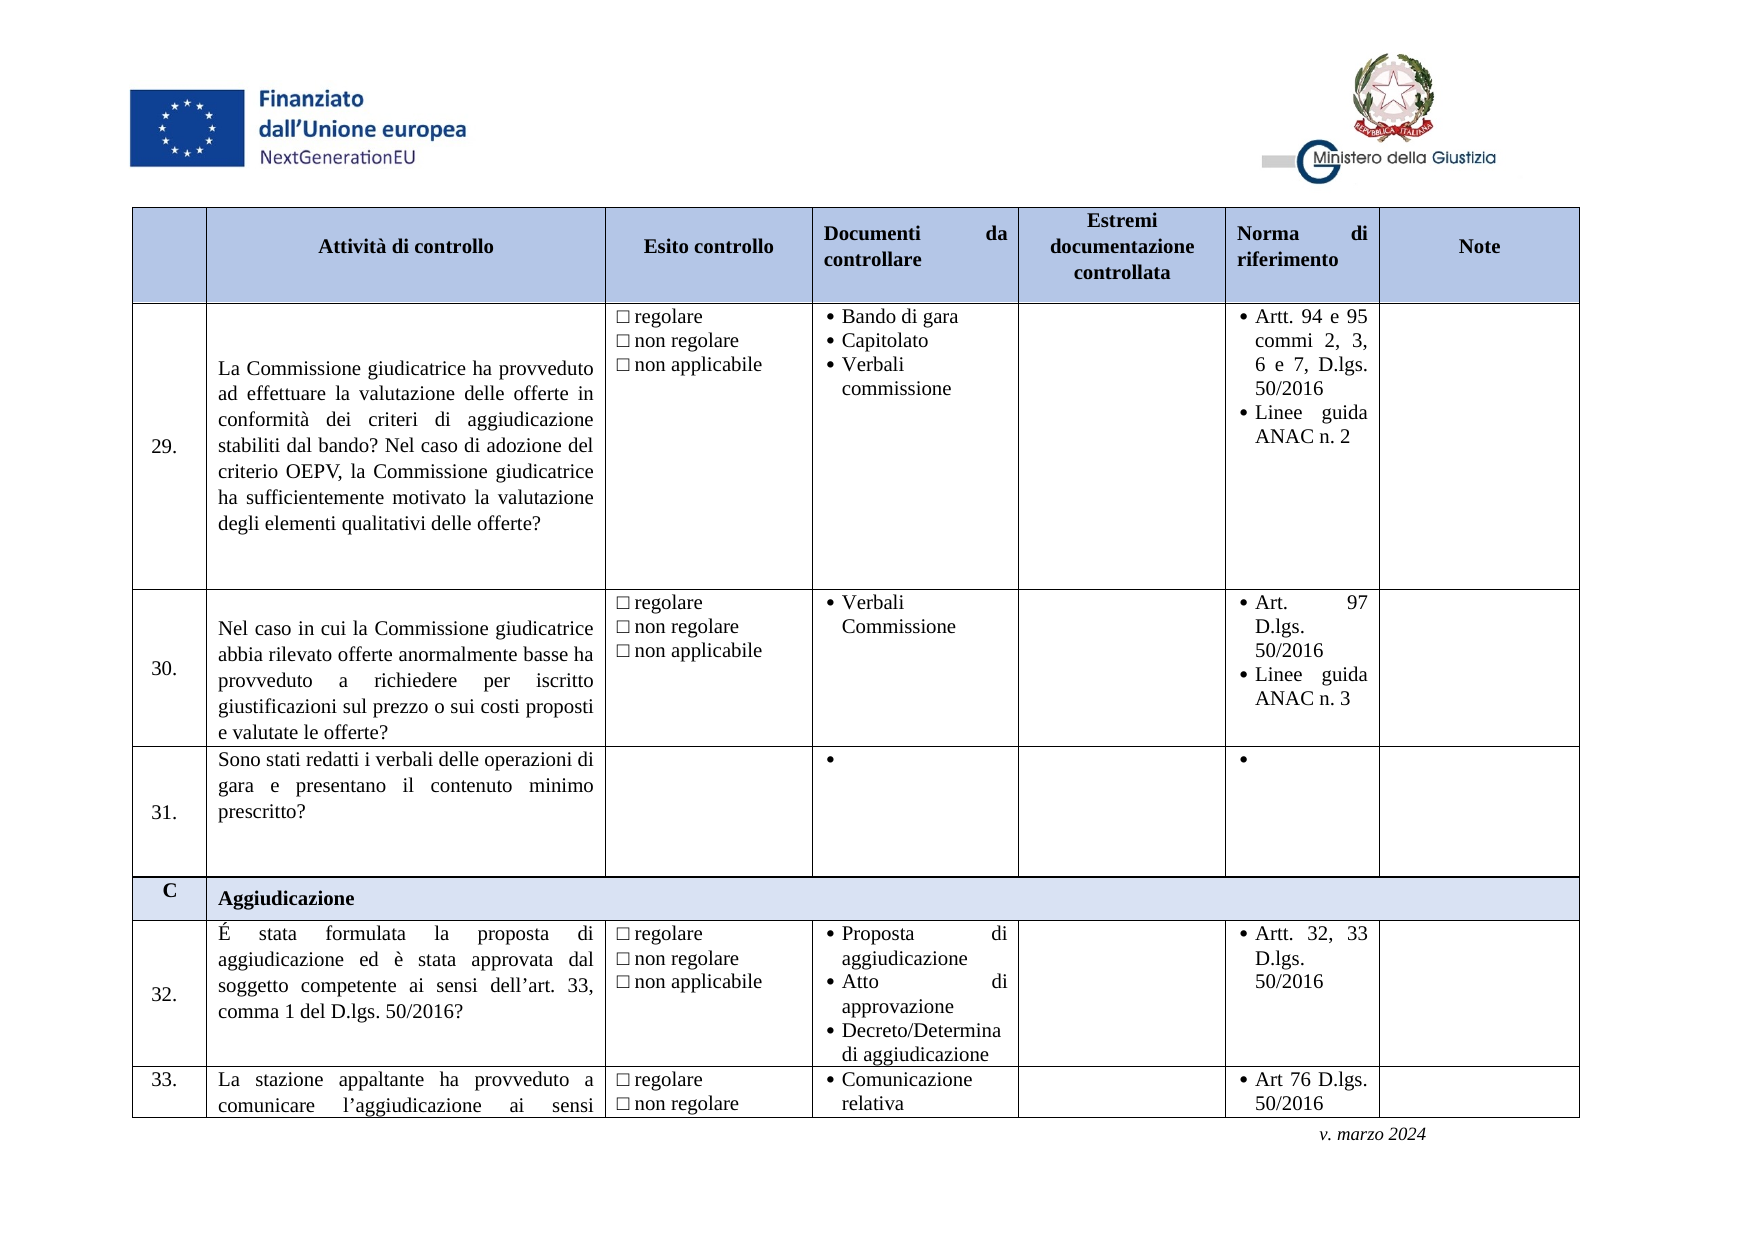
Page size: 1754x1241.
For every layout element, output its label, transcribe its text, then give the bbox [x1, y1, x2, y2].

table_cell Comunicazione relativa all’avvenuta aggiudicazione [813, 1067, 1018, 1117]
table_cell Nel caso in cui la Commissione giudicatrice abbia rilevato offerte anormalmente basse ha provveduto a richiedere per iscritto giustificazioni sul prezzo o sui costi proposti e valutate le offerte? [207, 590, 605, 746]
table_cell □ regolare □ non regolare □ non applicabile [606, 921, 812, 1066]
table_cell □ regolare □ non regolare □ non applicabile [606, 1067, 812, 1117]
table_header Note [1380, 208, 1579, 302]
table_cell Artt. 32, 33 D.lgs. 50/2016 [1226, 921, 1379, 1066]
table_cell [813, 747, 1018, 876]
picture [1199, 42, 1605, 227]
table_cell [133, 1067, 206, 1117]
table_cell Aggiudicazione [207, 878, 1579, 920]
table_cell [1019, 921, 1225, 1066]
table_cell [606, 747, 812, 876]
table_cell [133, 304, 206, 589]
table_cell [1019, 304, 1225, 589]
table_cell É stata formulata la proposta di aggiudicazione ed è stata approvata dal soggetto competente ai sensi dell’art. 33, comma 1 del D.lgs. 50/2016? [207, 921, 605, 1066]
table_cell [1019, 747, 1225, 876]
table_cell [1019, 1067, 1225, 1117]
table_cell [133, 921, 206, 1066]
table_cell [1380, 747, 1579, 876]
table_cell Artt. 94 e 95 commi 2, 3, 6 e 7, D.lgs. 50/2016 Linee guida ANAC n. 2 [1226, 304, 1379, 589]
table_cell [1380, 590, 1579, 746]
table_cell [1019, 590, 1225, 746]
table_cell [1380, 1067, 1579, 1117]
table_cell □ regolare □ non regolare □ non applicabile [606, 590, 812, 746]
table_header Attività di controllo [207, 208, 605, 302]
table_cell [1380, 304, 1579, 589]
table_header [133, 208, 206, 302]
table_header Esito controllo [606, 208, 812, 302]
table_header Norma di riferimento [1226, 208, 1379, 302]
table_header Documenti da controllare [813, 208, 1018, 302]
table_cell [133, 590, 206, 746]
table_cell Art 76 D.lgs. 50/2016 Art 29 D Lgs. 50/2016; Art. 37 D.lgs. 33/2013; Allegato n. 9 al PNA 2022 [1226, 1067, 1379, 1117]
table_cell [133, 747, 206, 876]
table_cell Proposta di aggiudicazione Atto di approvazione Decreto/Determina di aggiudicazione [813, 921, 1018, 1066]
table_cell La stazione appaltante ha provveduto a comunicare l’aggiudicazione ai sensi dell’art. 76 del D.Lgs. 50/2016? [207, 1067, 605, 1117]
table_cell Verbali Commissione [813, 590, 1018, 746]
table_cell Art. 97 D.lgs. 50/2016 Linee guida ANAC n. 3 [1226, 590, 1379, 746]
picture [118, 80, 485, 177]
table_cell Bando di gara Capitolato Verbali commissione [813, 304, 1018, 589]
table_header Estremi documentazione controllata [1019, 208, 1225, 302]
table_cell [1380, 921, 1579, 1066]
table_cell C [133, 878, 206, 920]
table_cell La Commissione giudicatrice ha provveduto ad effettuare la valutazione delle offerte in conformità dei criteri di aggiudicazione stabiliti dal bando? Nel caso di adozione del criterio OEPV, la Commissione giudicatrice ha sufficientemente motivato la valutazione degli elementi qualitativi delle offerte? [207, 304, 605, 589]
table_cell [1226, 747, 1379, 876]
table_cell □ regolare □ non regolare □ non applicabile [606, 304, 812, 589]
table_cell Sono stati redatti i verbali delle operazioni di gara e presentano il contenuto minimo prescritto? [207, 747, 605, 876]
